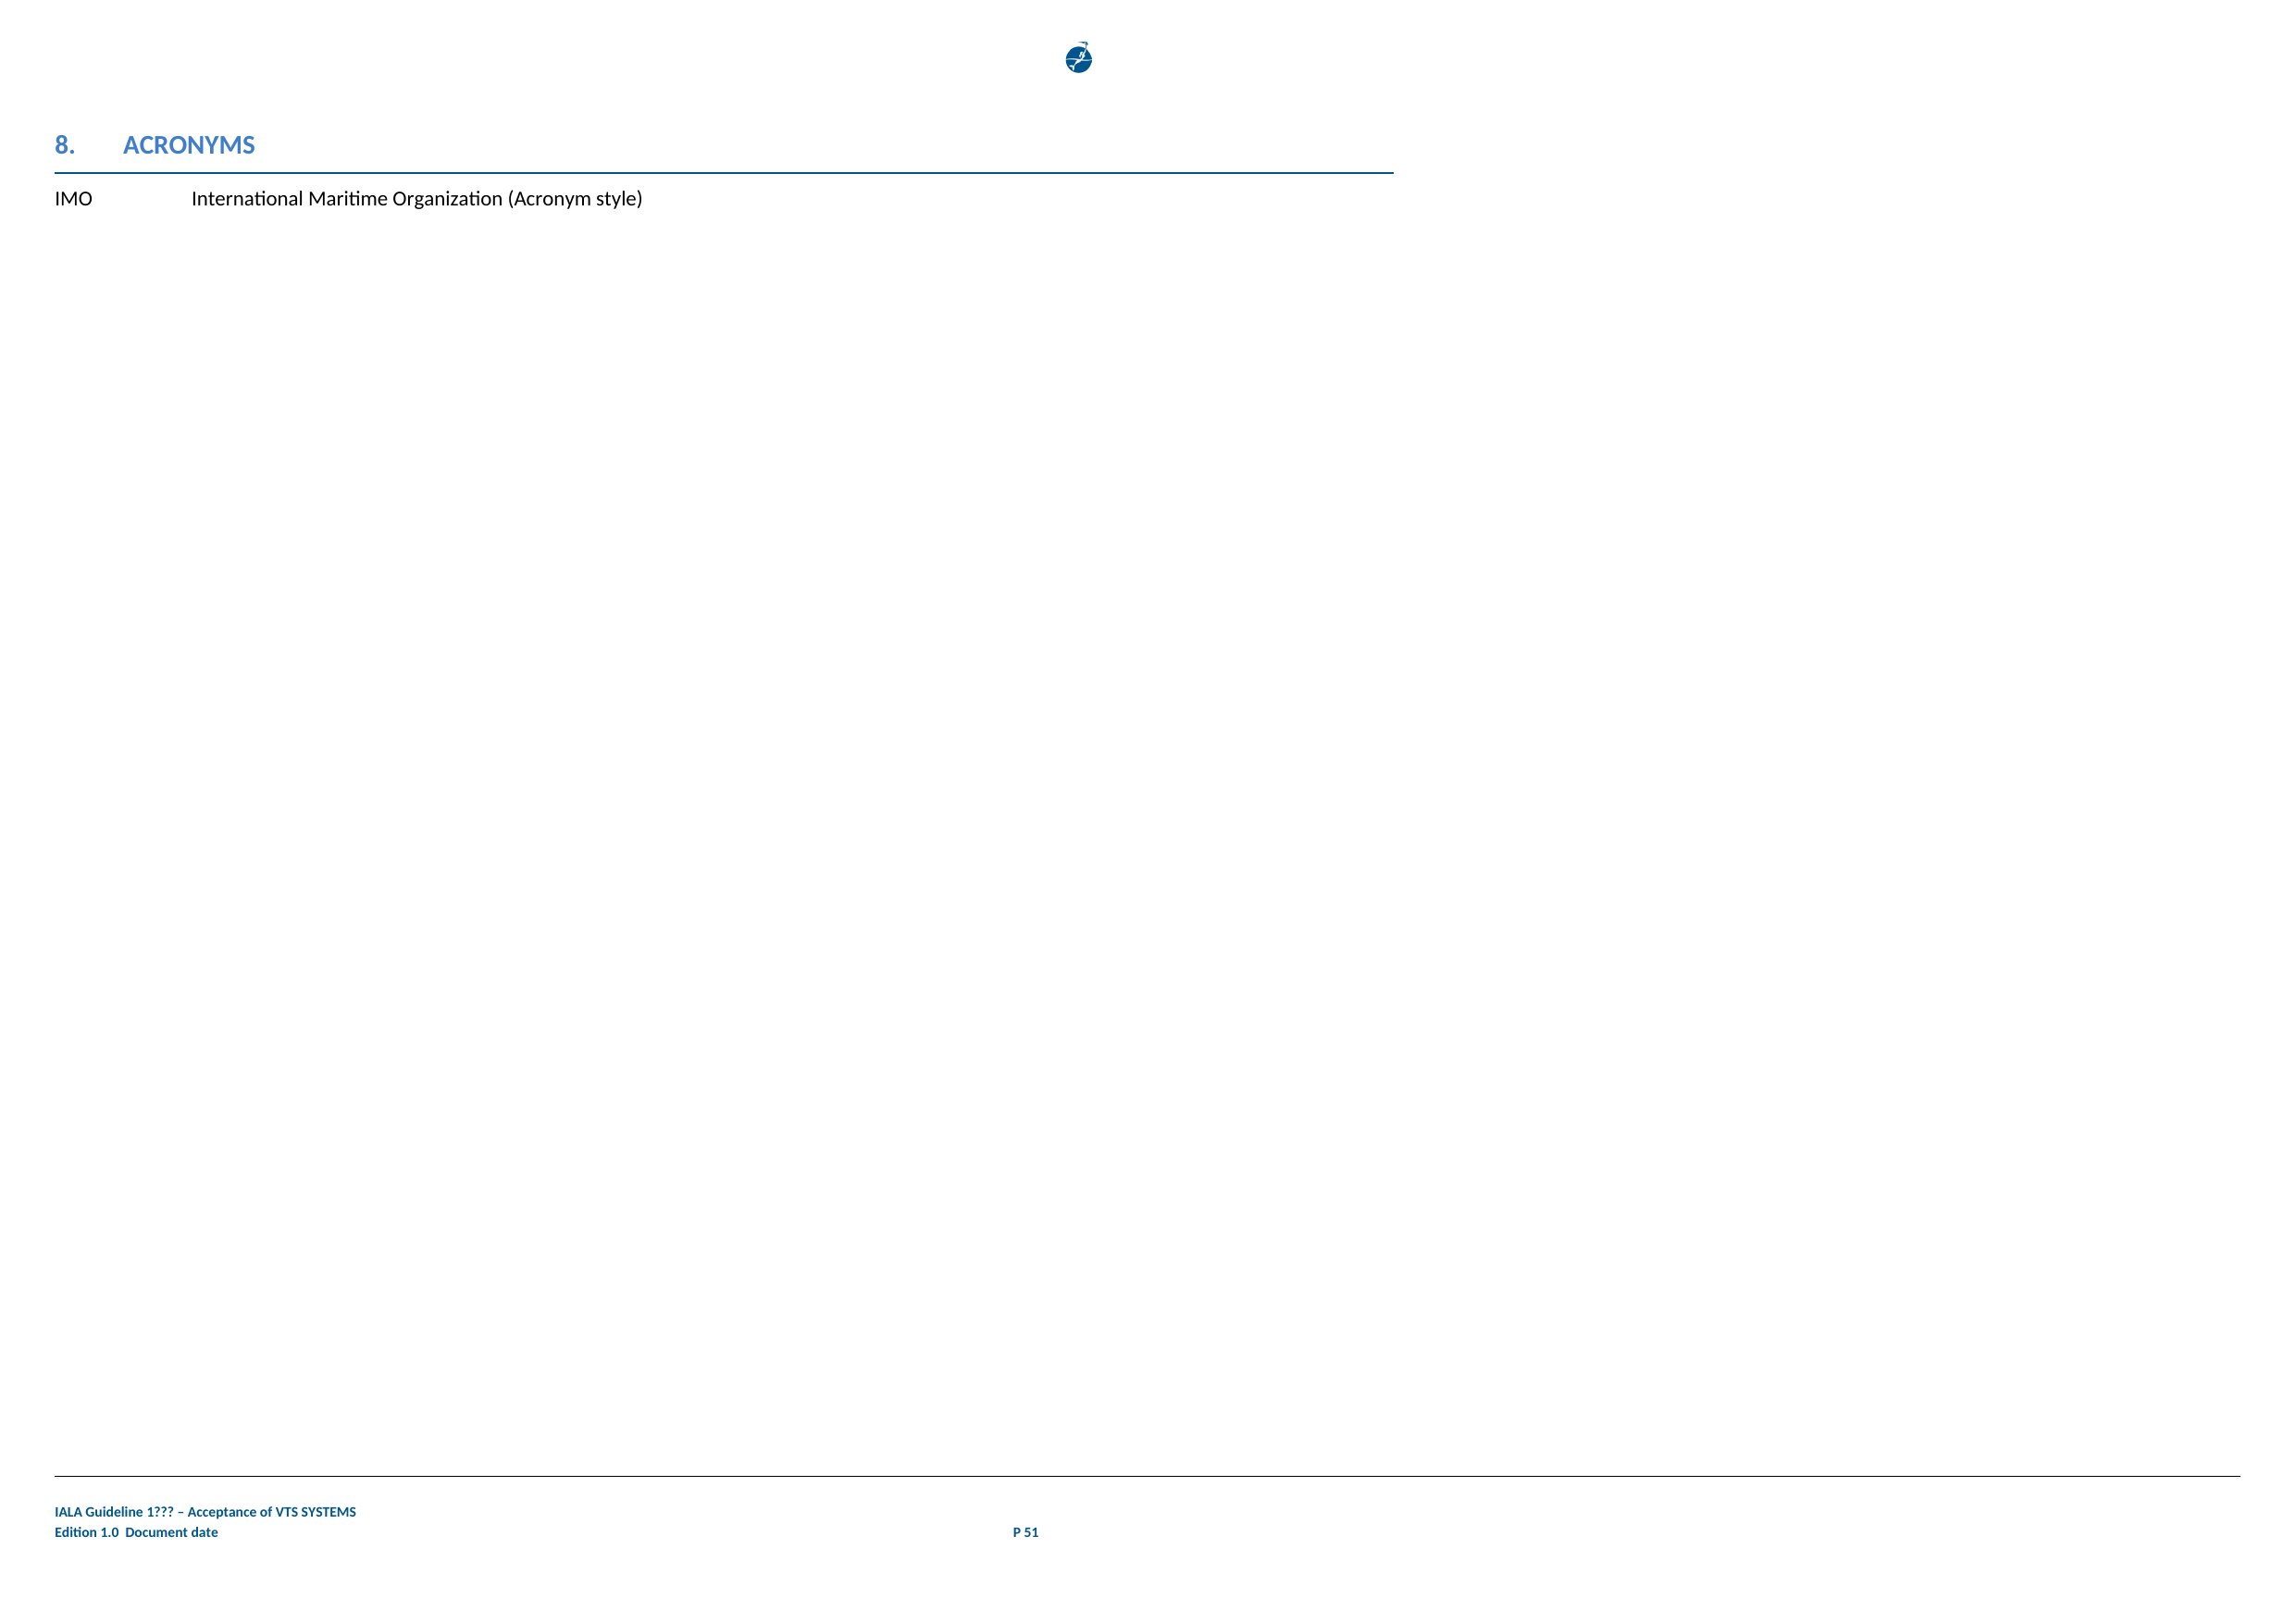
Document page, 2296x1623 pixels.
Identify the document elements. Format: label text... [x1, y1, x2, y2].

subtitle ACRONYMS [55, 128, 2240, 161]
text IMO International Maritime Organization (Acronym style) [55, 185, 2240, 211]
picture [1036, 0, 1147, 105]
